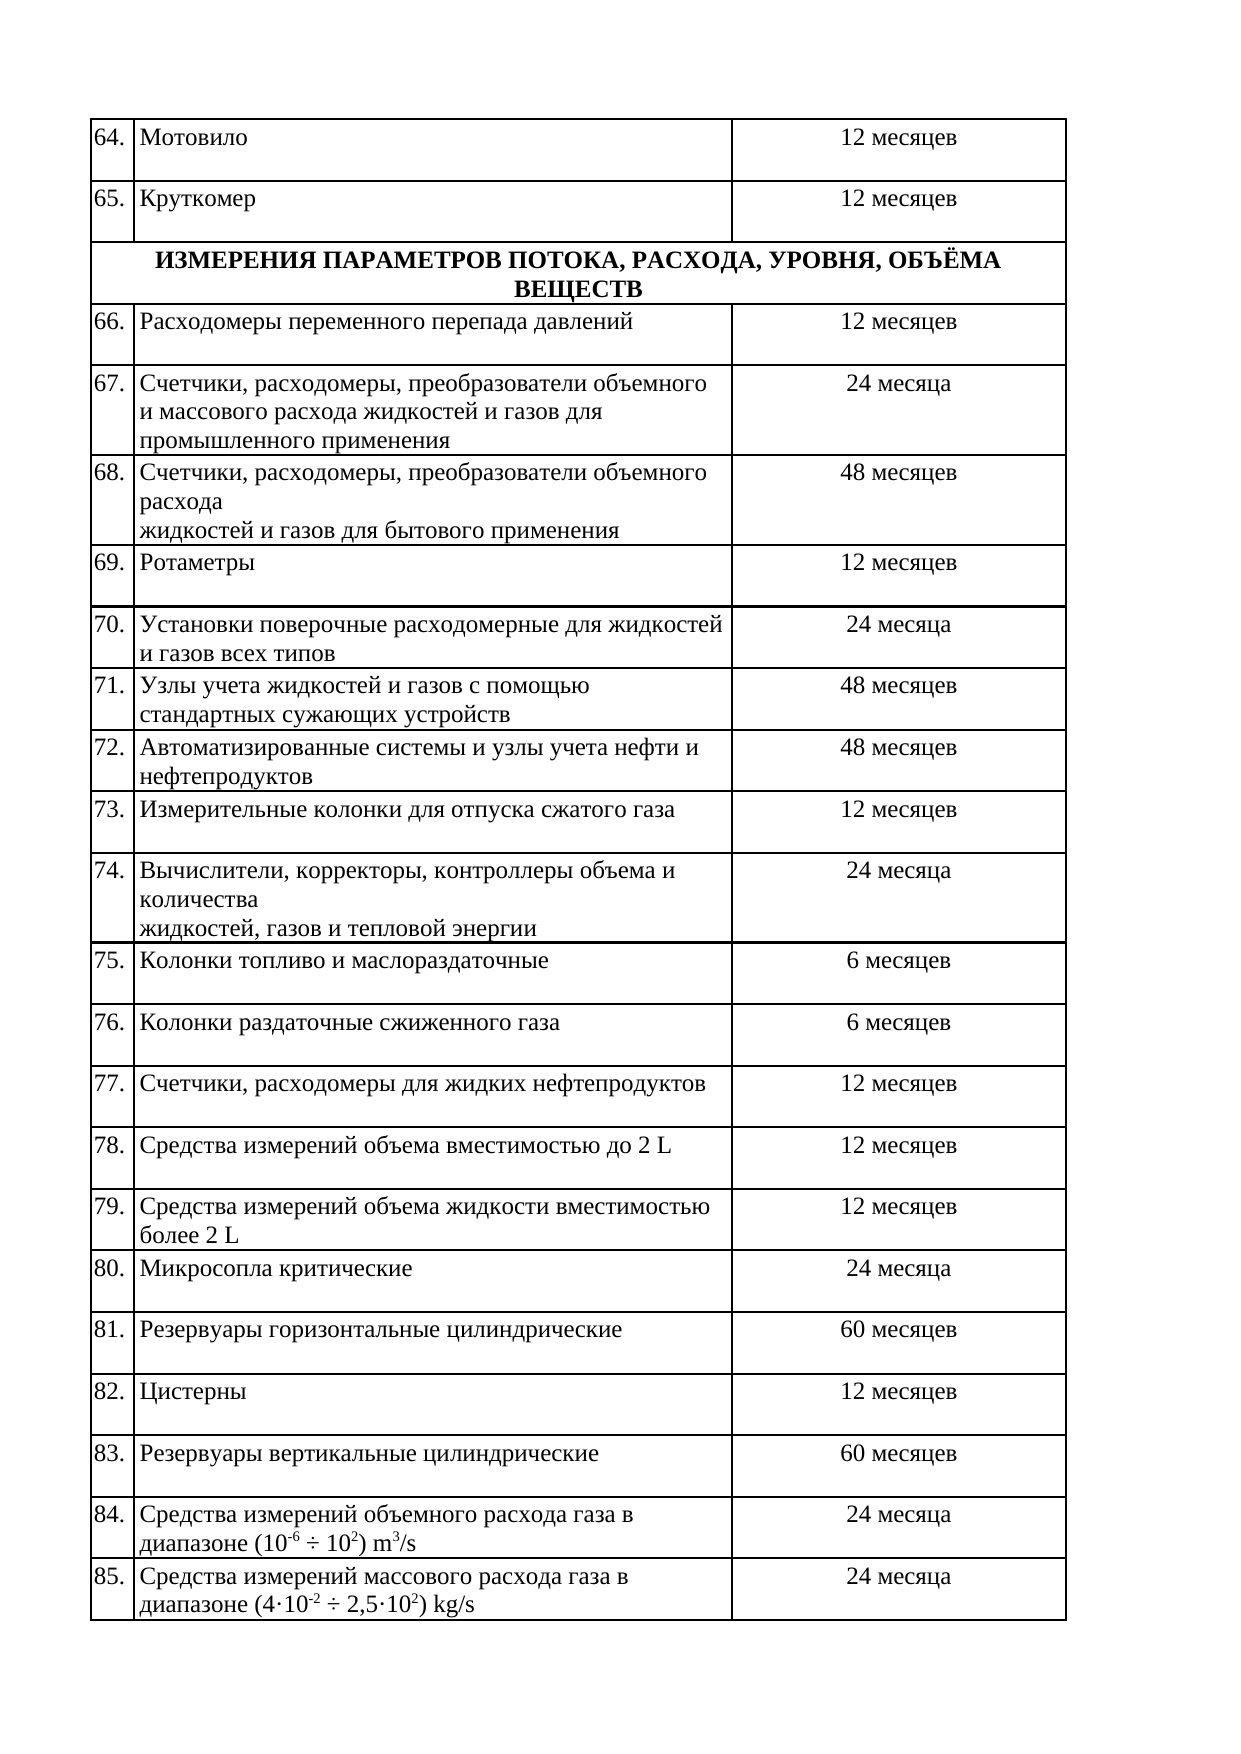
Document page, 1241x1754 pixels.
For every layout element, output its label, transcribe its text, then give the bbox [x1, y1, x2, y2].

table_cell [92, 1436, 133, 1496]
table_cell 12 месяцев [733, 120, 1065, 180]
table_cell 48 месяцев [733, 669, 1065, 728]
table_cell Круткомер [135, 182, 731, 241]
table_cell Колонки топливо и маслораздаточные [135, 944, 731, 1003]
table_cell 12 месяцев [733, 1375, 1065, 1434]
table_cell Средства измерений объемного расхода газа в диапазоне (10-6 ÷ 102) m3/s [135, 1498, 731, 1557]
table_cell 60 месяцев [733, 1313, 1065, 1372]
table_cell 24 месяца [733, 854, 1065, 941]
table_cell [92, 731, 133, 790]
table_cell Микросопла критические [135, 1251, 731, 1311]
table_cell Автоматизированные системы и узлы учета нефти и нефтепродуктов [135, 731, 731, 790]
table_cell 12 месяцев [733, 1128, 1065, 1188]
table_cell Установки поверочные расходомерные для жидкостей и газов всех типов [135, 608, 731, 667]
table_cell [92, 854, 133, 941]
table_cell [92, 944, 133, 1003]
table_cell Резервуары горизонтальные цилиндрические [135, 1313, 731, 1372]
table_cell 12 месяцев [733, 792, 1065, 852]
table_cell [92, 456, 133, 544]
table_cell Средства измерений объема жидкости вместимостью более [135, 1190, 731, 1249]
table_cell 12 месяцев [733, 546, 1065, 605]
table_cell Счетчики, расходомеры, преобразователи объемного и массового расхода жидкостей и газов для промышленного применения [135, 366, 731, 454]
table_cell Средства измерений объема вместимостью до [135, 1128, 731, 1188]
table_cell [92, 1313, 133, 1372]
table_cell 12 месяцев [733, 1190, 1065, 1249]
table_cell Измерительные колонки для отпуска сжатого газа [135, 792, 731, 852]
table_cell [92, 182, 133, 241]
table_cell Узлы учета жидкостей и газов с помощью стандартных сужающих устройств [135, 669, 731, 728]
table_cell 6 месяцев [733, 1005, 1065, 1064]
table_cell ИЗМЕРЕНИЯ ПАРАМЕТРОВ ПОТОКА, РАСХОДА, УРОВНЯ, ОБЪЁМА ВЕЩЕСТВ [92, 243, 1065, 302]
table_cell Колонки раздаточные сжиженного газа [135, 1005, 731, 1064]
table_cell [92, 1067, 133, 1126]
table_cell [92, 1498, 133, 1557]
table_cell Ротаметры [135, 546, 731, 605]
table_cell 12 месяцев [733, 182, 1065, 241]
table_cell [92, 546, 133, 605]
table_cell 24 месяца [733, 608, 1065, 667]
table_cell Мотовило [135, 120, 731, 180]
table_cell Резервуары вертикальные цилиндрические [135, 1436, 731, 1496]
table_cell 48 месяцев [733, 456, 1065, 544]
table_cell [92, 1005, 133, 1064]
table_cell 12 месяцев [733, 305, 1065, 364]
table_cell [92, 1251, 133, 1311]
table_cell [92, 120, 133, 180]
table_cell Вычислители, корректоры, контроллеры объема и количества жидкостей, газов и тепловой энергии [135, 854, 731, 941]
table_cell 48 месяцев [733, 731, 1065, 790]
table_cell [92, 792, 133, 852]
table_cell 60 месяцев [733, 1436, 1065, 1496]
table_cell [92, 305, 133, 364]
table_cell Цистерны [135, 1375, 731, 1434]
table_cell [92, 669, 133, 728]
table_cell 24 месяца [733, 1498, 1065, 1557]
table_cell Средства измерений массового расхода газа в диапазоне (4·10-2 ÷ 2,5·102) kg/s [135, 1559, 731, 1619]
table_cell 24 месяца [733, 366, 1065, 454]
table_cell 6 месяцев [733, 944, 1065, 1003]
table_cell [92, 366, 133, 454]
table_cell 24 месяца [733, 1559, 1065, 1619]
table_cell [92, 1375, 133, 1434]
table_cell [92, 1559, 133, 1619]
table_cell 12 месяцев [733, 1067, 1065, 1126]
table_cell Расходомеры переменного перепада давлений [135, 305, 731, 364]
table_cell 24 месяца [733, 1251, 1065, 1311]
table_cell Счетчики, расходомеры, преобразователи объемного расхода жидкостей и газов для бытового применения [135, 456, 731, 544]
table_cell [92, 608, 133, 667]
table_cell Счетчики, расходомеры для жидких нефтепродуктов [135, 1067, 731, 1126]
table_cell [92, 1190, 133, 1249]
table_cell [92, 1128, 133, 1188]
